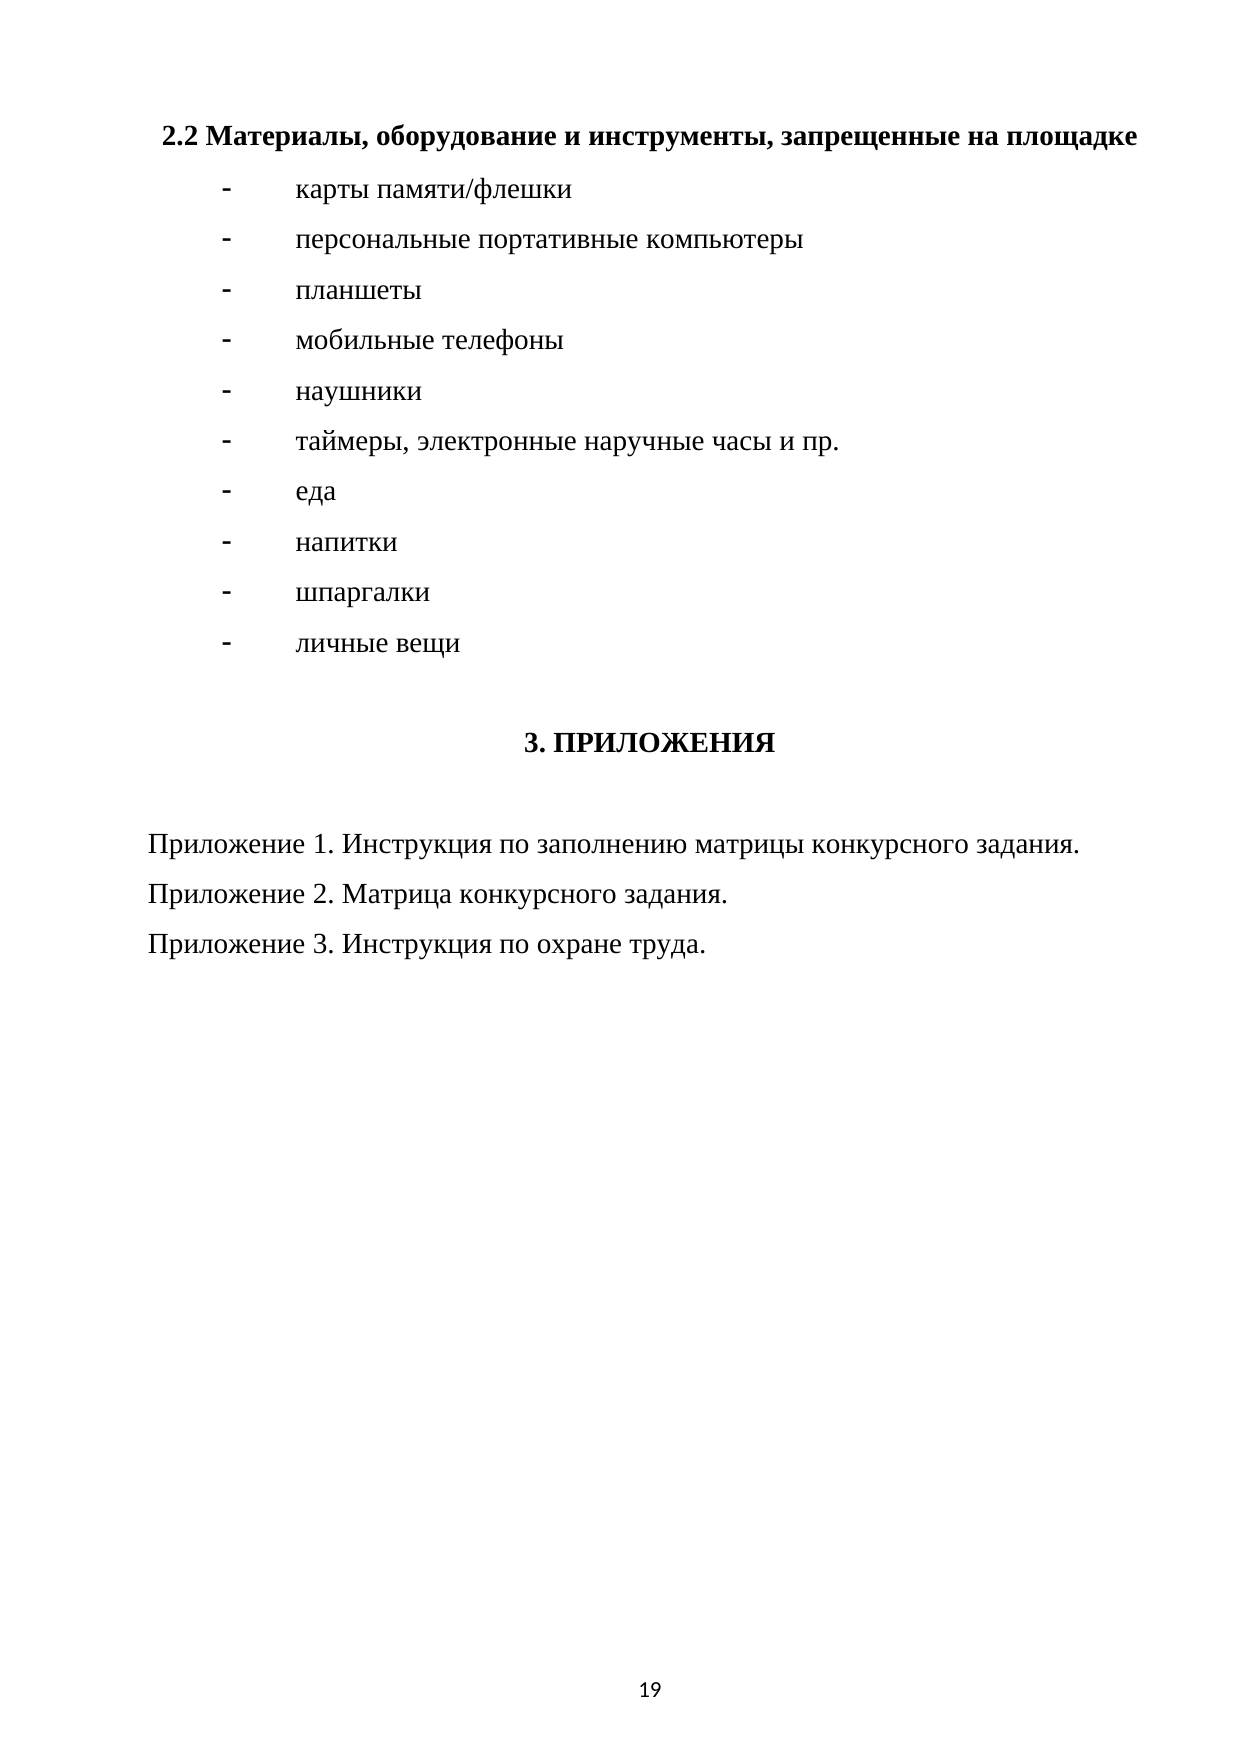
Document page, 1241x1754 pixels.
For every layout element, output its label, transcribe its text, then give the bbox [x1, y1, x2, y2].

list планшеты [148, 272, 1152, 305]
list карты памяти/флешки [148, 171, 1152, 204]
list персональные портативные компьютеры [148, 221, 1152, 255]
list мобильные телефоны [148, 322, 1152, 356]
list таймеры, электронные наручные часы и пр. [148, 423, 1152, 457]
list наушники [148, 373, 1152, 406]
list напитки [148, 524, 1152, 557]
list еда [148, 473, 1152, 507]
list личные вещи [148, 625, 1152, 658]
list шпаргалки [148, 574, 1152, 608]
text Приложение 2. Матрица конкурсного задания. [148, 876, 1152, 910]
text 3. ПРИЛОЖЕНИЯ [148, 725, 1152, 759]
text Приложение 1. Инструкция по заполнению матрицы конкурсного задания. [148, 826, 1152, 859]
text Приложение 3. Инструкция по охране труда. [148, 927, 1152, 960]
text 2.2 Материалы, оборудование и инструменты, запрещенные на площадке [148, 118, 1152, 152]
